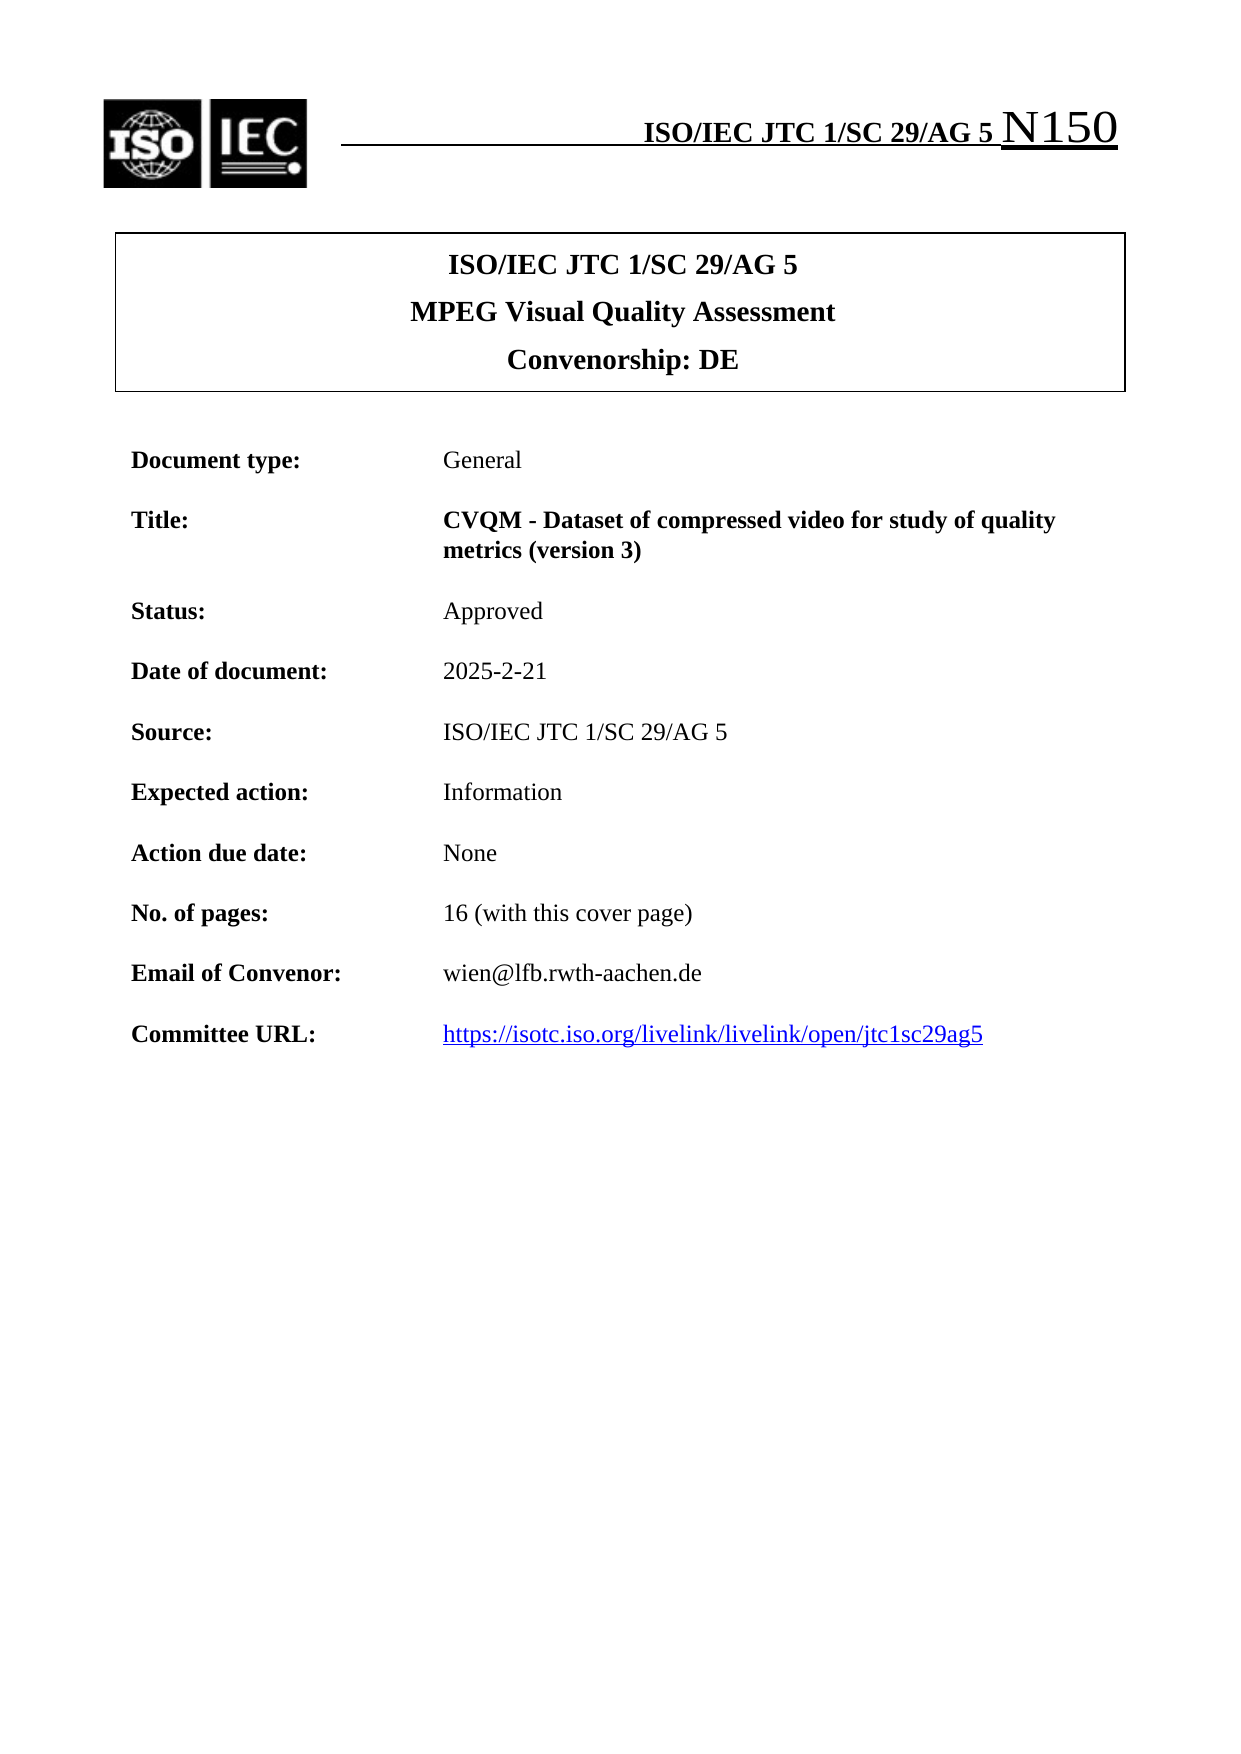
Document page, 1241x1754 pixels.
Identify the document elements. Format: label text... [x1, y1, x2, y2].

title ISO/IEC JTC 1/SC 29/AG 5 N150 [308, 99, 1118, 152]
text Expected action: Information [131, 777, 1098, 806]
text Committee URL: https://isotc.iso.org/livelink/livelink/open/jtc1sc29ag5 [131, 1019, 1098, 1048]
text Action due date: None [131, 838, 1098, 866]
picture [103, 99, 308, 188]
text Document type: General [131, 445, 1098, 474]
text Date of document: 2025-2-21 [131, 656, 1098, 685]
text Title: CVQM - Dataset of compressed video for study of quality metrics (version 3) [131, 505, 1098, 564]
text No. of pages: 16 (with this cover page) [131, 898, 1098, 927]
text Email of Convenor: wien@lfb.rwth-aachen.de [131, 958, 1098, 987]
text Status: Approved [131, 596, 1098, 625]
text Source: ISO/IEC JTC 1/SC 29/AG 5 [131, 717, 1098, 746]
